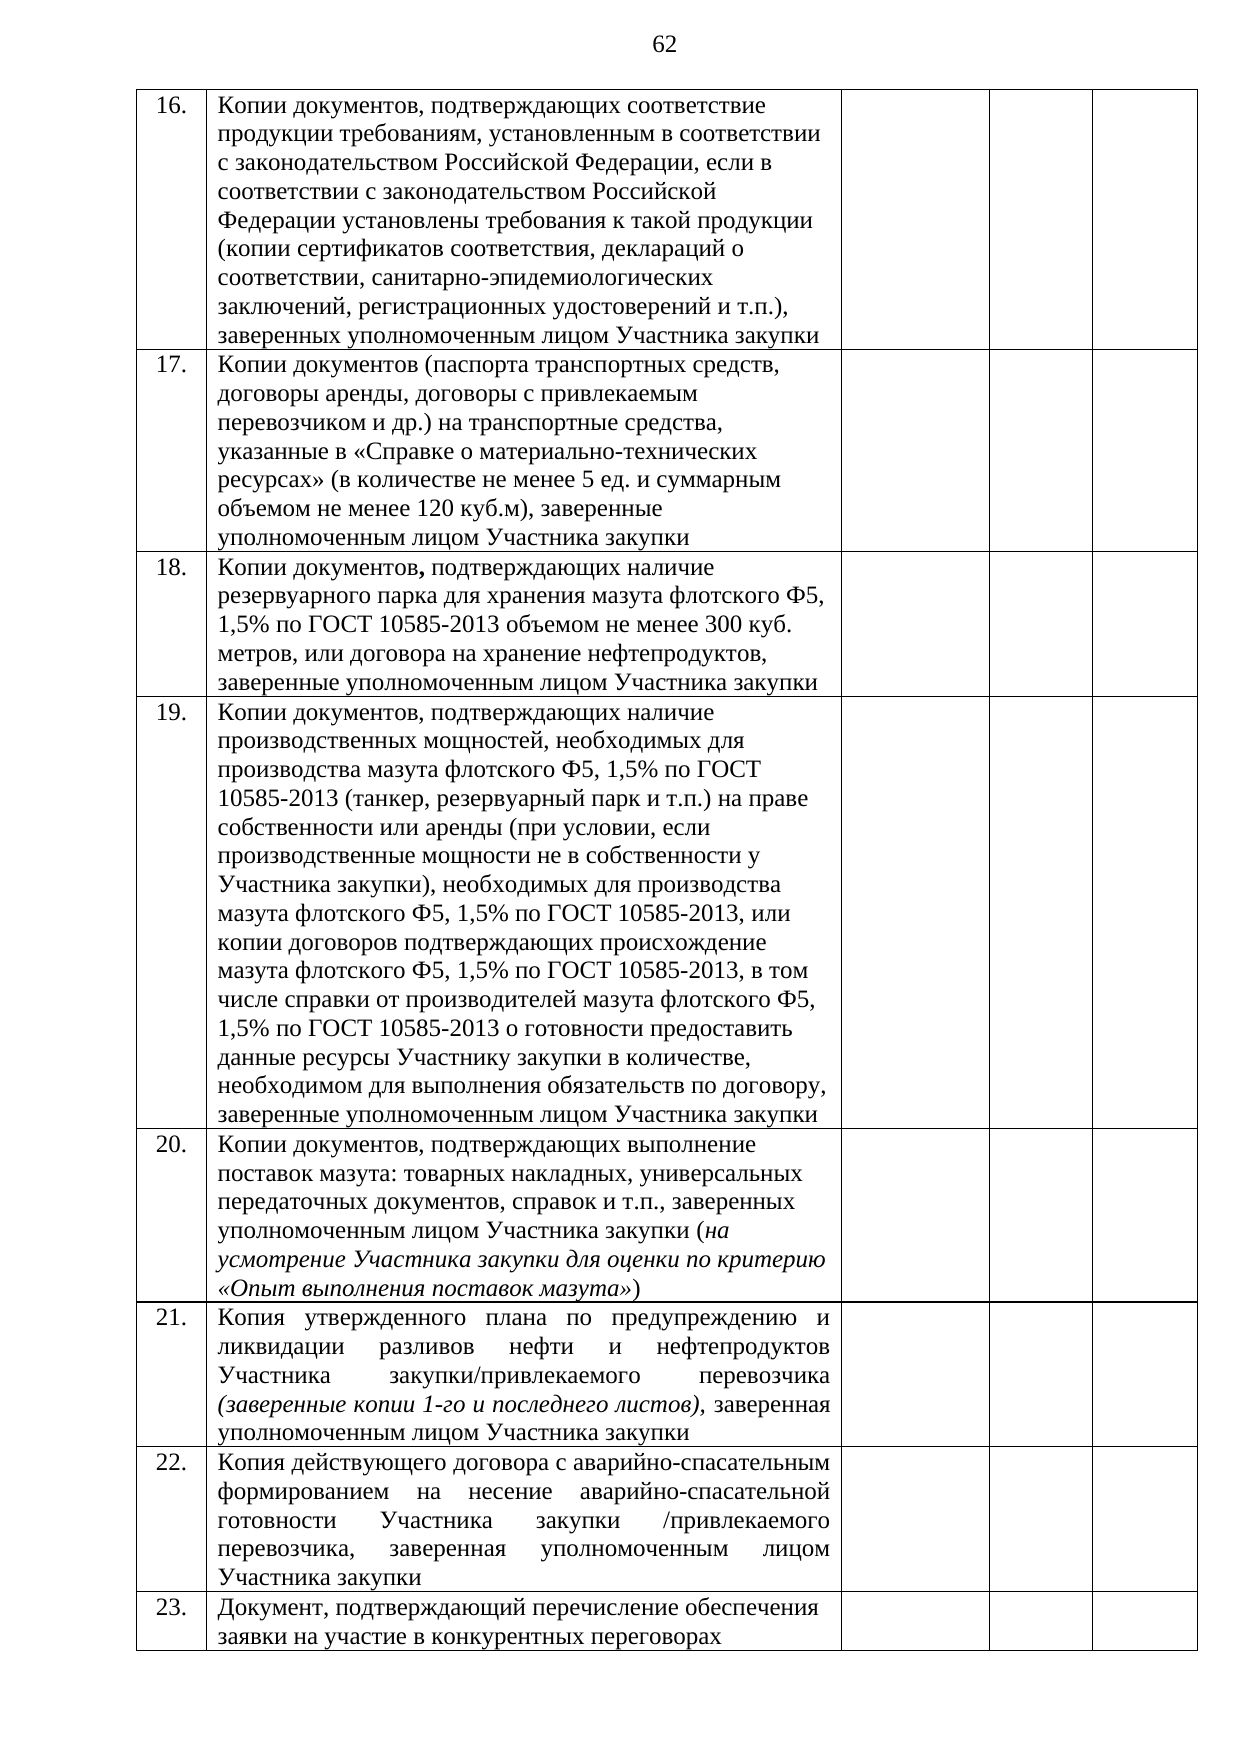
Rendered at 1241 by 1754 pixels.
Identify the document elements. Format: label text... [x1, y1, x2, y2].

table_cell 17. [137, 350, 206, 551]
table_cell [842, 90, 989, 348]
table_cell Копии документов, подтверждающих соответствие продукции требованиям, установленным в соответствии с законодательством Российской Федерации, если в соответствии с законодательством Российской Федерации установлены требования к такой продукции (копии сертификатов соответствия, деклараций о соответствии, санитарно-эпидемиологических заключений, регистрационных удостоверений и т.п.), заверенных уполномоченным лицом Участника закупки [207, 90, 841, 348]
table_cell [1093, 1447, 1197, 1591]
table_cell [990, 552, 1092, 696]
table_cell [207, 1592, 841, 1649]
table_cell Копии документов, подтверждающих выполнение поставок мазута: товарных накладных, универсальных передаточных документов, справок и т.п., заверенных уполномоченным лицом Участника закупки (на усмотрение Участника закупки для оценки по критерию «Опыт выполнения поставок мазута») [207, 1129, 841, 1301]
table_cell [990, 1447, 1092, 1591]
table_cell [990, 90, 1092, 348]
table_cell Копии документов (паспорта транспортных средств, договоры аренды, договоры с привлекаемым перевозчиком и др.) на транспортные средства, указанные в «Справке о материально-технических ресурсах» (в количестве не менее 5 ед. и суммарным объемом не менее 120 куб.м), заверенные уполномоченным лицом Участника закупки [207, 350, 841, 551]
table_cell [842, 350, 989, 551]
table_cell [1093, 552, 1197, 696]
table_cell 21. [137, 1303, 206, 1446]
table_cell [842, 1447, 989, 1591]
table_cell [842, 552, 989, 696]
table_cell 18. [137, 552, 206, 696]
table_cell [1093, 90, 1197, 348]
table_cell Копии документов, подтверждающих наличие производственных мощностей, необходимых для производства мазута флотского Ф5, 1,5% по ГОСТ 10585-2013 (танкер, резервуарный парк и т.п.) на праве собственности или аренды (при условии, если производственные мощности не в собственности у Участника закупки), необходимых для производства мазута флотского Ф5, 1,5% по ГОСТ 10585-2013, или копии договоров подтверждающих происхождение мазута флотского Ф5, 1,5% по ГОСТ 10585-2013, в том числе справки от производителей мазута флотского Ф5, 1,5% по ГОСТ 10585-2013 о готовности предоставить данные ресурсы Участнику закупки в количестве, необходимом для выполнения обязательств по договору, заверенные уполномоченным лицом Участника закупки [207, 697, 841, 1128]
table_cell [842, 1129, 989, 1301]
table_cell 19. [137, 697, 206, 1128]
table_cell [842, 697, 989, 1128]
table_cell [990, 1592, 1092, 1649]
table_cell 16. [137, 90, 206, 348]
table_cell [842, 1592, 989, 1649]
table_cell 23. [137, 1592, 206, 1649]
table_cell [1093, 697, 1197, 1128]
table_cell [1093, 350, 1197, 551]
table_cell [1093, 1592, 1197, 1649]
table_cell [990, 350, 1092, 551]
table_cell [842, 1303, 989, 1446]
table_cell [990, 697, 1092, 1128]
table_cell [1093, 1129, 1197, 1301]
table_cell Копия действующего договора с аварийно-спасательным формированием на несение аварийно-спасательной готовности Участника закупки /привлекаемого перевозчика, заверенная уполномоченным лицом Участника закупки [207, 1447, 841, 1591]
table_cell 22. [137, 1447, 206, 1591]
table_cell [990, 1129, 1092, 1301]
table_cell [990, 1303, 1092, 1446]
table_cell Копии документов, подтверждающих наличие резервуарного парка для хранения мазута флотского Ф5, 1,5% по ГОСТ 10585-2013 объемом не менее 300 куб. метров, или договора на хранение нефтепродуктов, заверенные уполномоченным лицом Участника закупки [207, 552, 841, 696]
table_cell 20. [137, 1129, 206, 1301]
table_cell [1093, 1303, 1197, 1446]
table_cell Копия утвержденного плана по предупреждению и ликвидации разливов нефти и нефтепродуктов Участника закупки/привлекаемого перевозчика (заверенные копии 1-го и последнего листов), заверенная уполномоченным лицом Участника закупки [207, 1303, 841, 1446]
